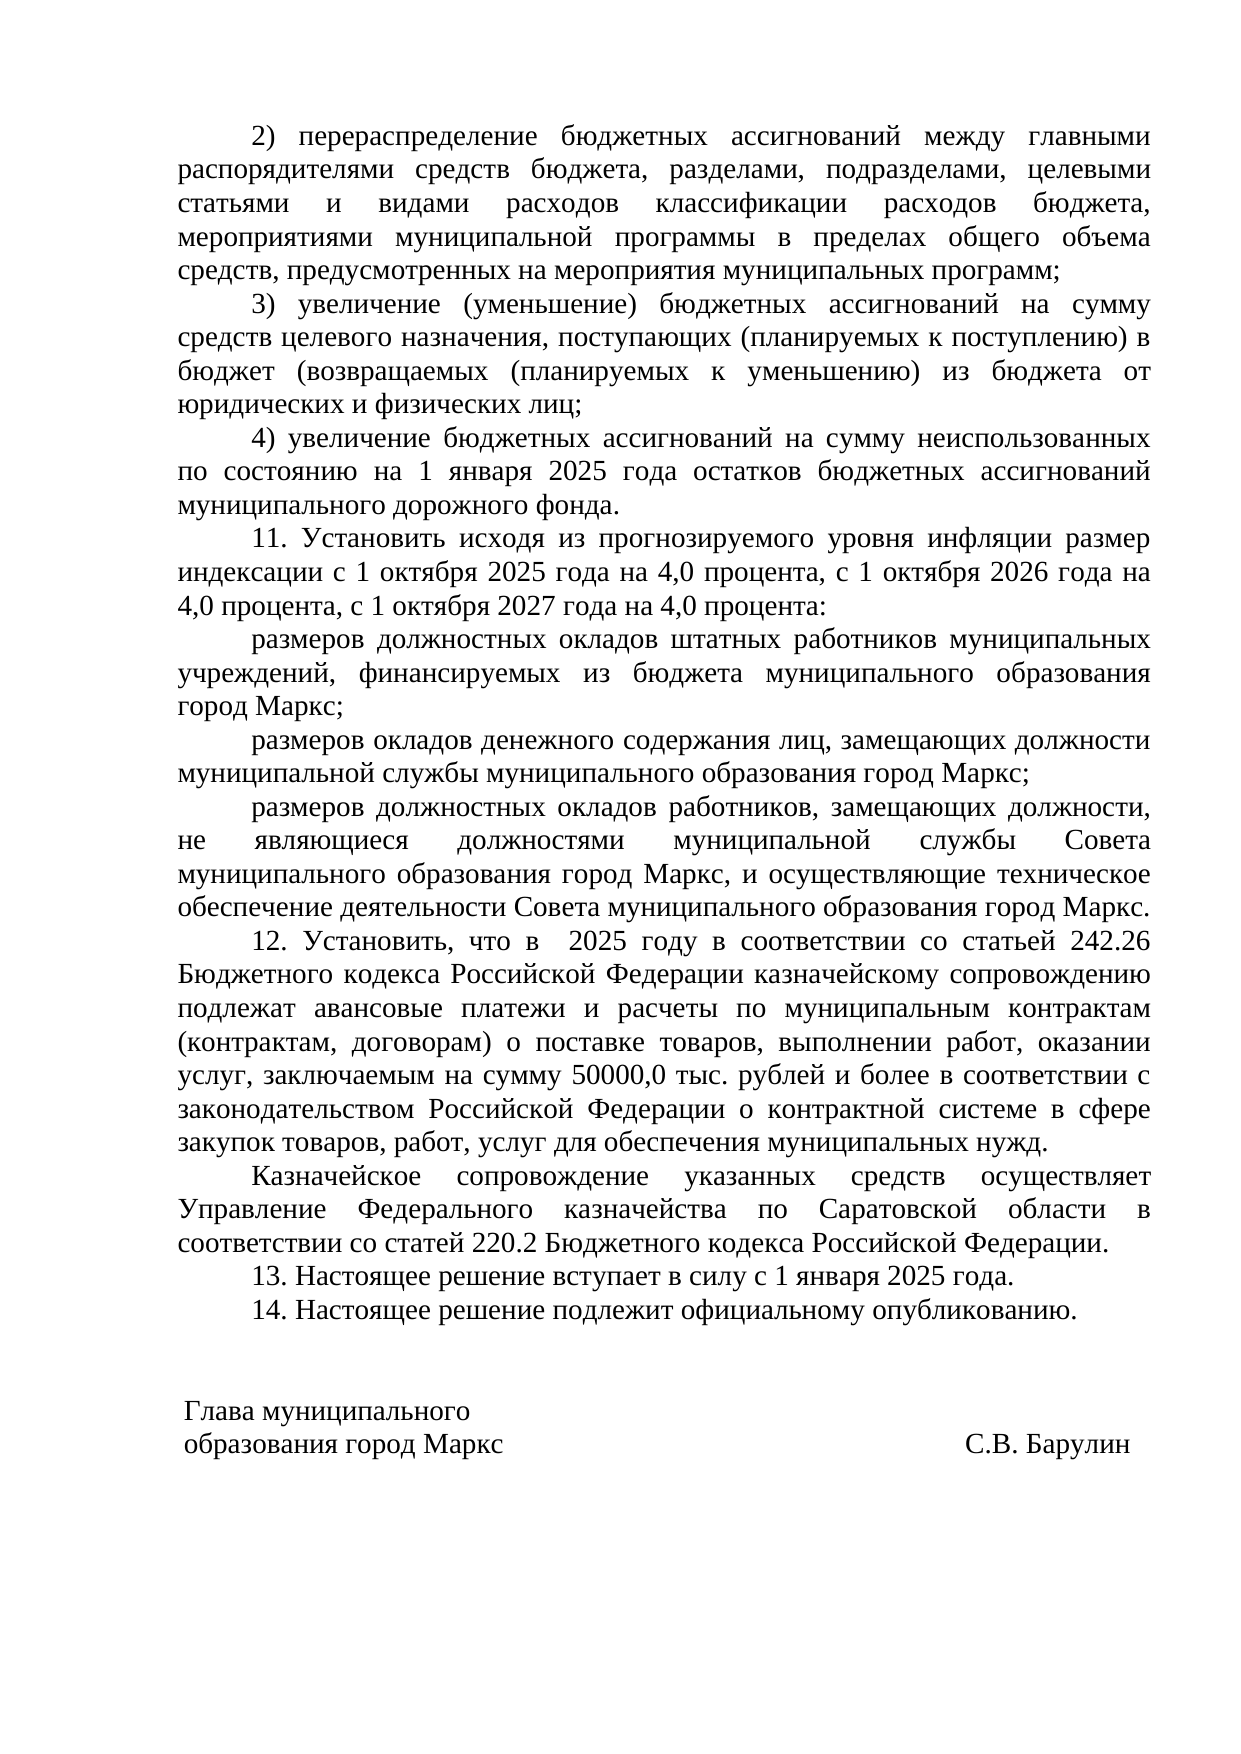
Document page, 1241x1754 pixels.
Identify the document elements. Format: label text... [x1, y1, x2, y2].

text 12. Установить, что в 2025 году в соответствии со статьей 242.26 Бюджетного кодекса Российской Федерации казначейскому сопровождению подлежат авансовые платежи и расчеты по муниципальным контрактам (контрактам, договорам) о поставке товаров, выполнении работ, оказании услуг, заключаемым на сумму 50000,0 тыс. рублей и более в соответствии с законодательством Российской Федерации о контрактной системе в сфере закупок товаров, работ, услуг для обеспечения муниципальных нужд. [177, 923, 1152, 1158]
text 3) увеличение (уменьшение) бюджетных ассигнований на сумму средств целевого назначения, поступающих (планируемых к поступлению) в бюджет (возвращаемых (планируемых к уменьшению) из бюджета от юридических и физических лиц; [177, 286, 1152, 420]
text размеров должностных окладов штатных работников муниципальных учреждений, финансируемых из бюджета муниципального образования город Маркс; [177, 621, 1152, 722]
text образования город Маркс С.В. Барулин [183, 1426, 1152, 1460]
text размеров должностных окладов работников, замещающих должности, не являющиеся должностями муниципальной службы Совета муниципального образования город Маркс, и осуществляющие техническое обеспечение деятельности Совета муниципального образования город Маркс. [177, 789, 1152, 923]
text 4) увеличение бюджетных ассигнований на сумму неиспользованных по состоянию на 1 января 2025 года остатков бюджетных ассигнований муниципального дорожного фонда. [177, 420, 1152, 521]
text 11. Установить исходя из прогнозируемого уровня инфляции размер индексации с 1 октября 2025 года на 4,0 процента, с 1 октября 2026 года на 4,0 процента, с 1 октября 2027 года на 4,0 процента: [177, 521, 1152, 621]
text 2) перераспределение бюджетных ассигнований между главными распорядителями средств бюджета, разделами, подразделами, целевыми статьями и видами расходов классификации расходов бюджета, мероприятиями муниципальной программы в пределах общего объема средств, предусмотренных на мероприятия муниципальных программ; [177, 118, 1152, 286]
text размеров окладов денежного содержания лиц, замещающих должности муниципальной службы муниципального образования город Маркс; [177, 722, 1152, 789]
list 14. Настоящее решение подлежит официальному опубликованию. [177, 1292, 1152, 1326]
list 13. Настоящее решение вступает в силу с 1 января 2025 года. [177, 1258, 1152, 1292]
text Казначейское сопровождение указанных средств осуществляет Управление Федерального казначейства по Саратовской области в соответствии со статей 220.2 Бюджетного кодекса Российской Федерации. [177, 1158, 1152, 1258]
text Глава муниципального [183, 1393, 1152, 1426]
